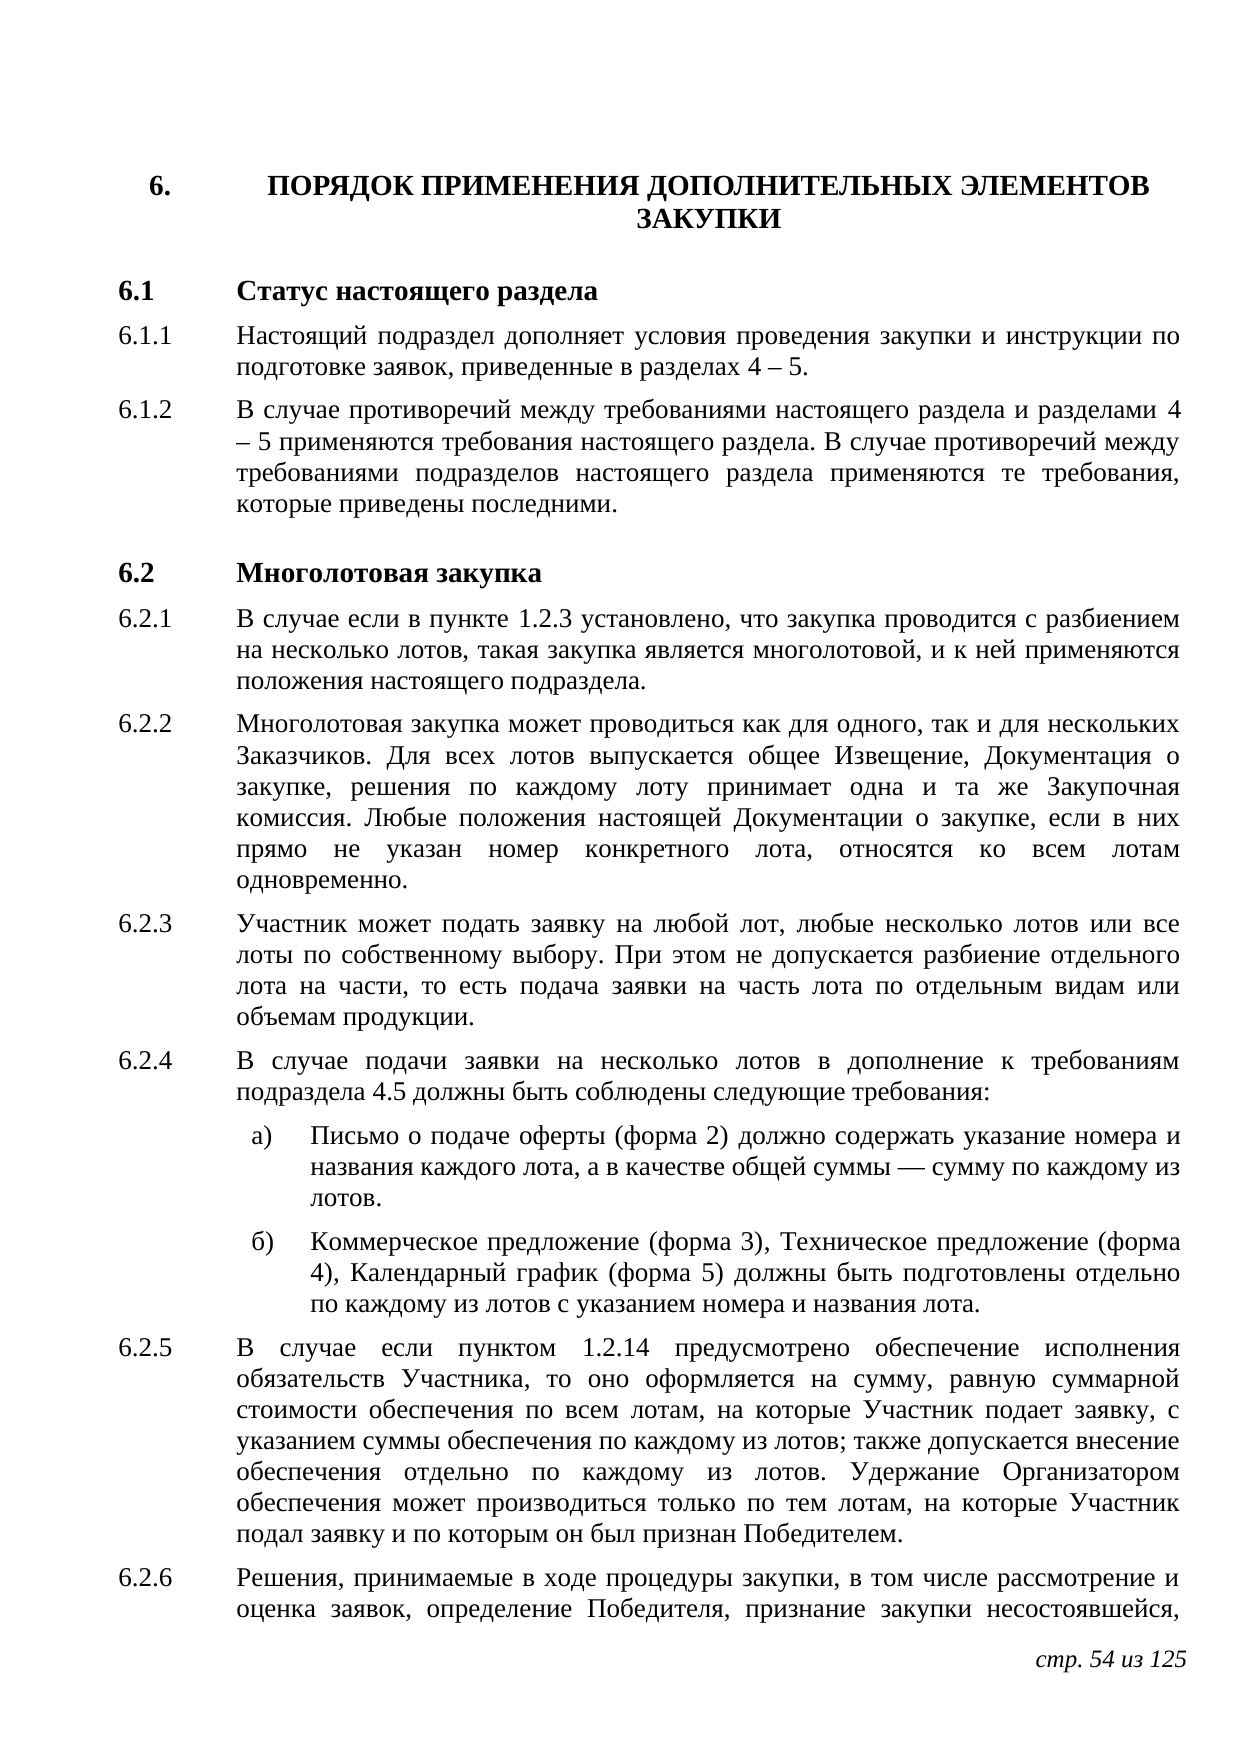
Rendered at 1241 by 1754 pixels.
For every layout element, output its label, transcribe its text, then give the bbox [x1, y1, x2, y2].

list В случае подачи заявки на несколько лотов в дополнение к требованиям подраздела 4.5 должны быть соблюдены следующие требования: [118, 1044, 1181, 1106]
list Участник может подать заявку на любой лот, любые несколько лотов или все лоты по собственному выбору. При этом не допускается разбиение отдельного лота на части, то есть подача заявки на часть лота по отдельным видам или объемам продукции. [118, 907, 1181, 1032]
text Настоящий подраздел дополняет условия проведения закупки и инструкции по подготовке заявок, приведенные в разделах 4 – 5. [118, 319, 1181, 381]
subtitle Многолотовая закупка [118, 556, 1181, 589]
text Письмо о подаче оферты (форма 2) должно содержать указание номера и названия каждого лота, а в качестве общей суммы — сумму по каждому из лотов. [251, 1119, 1181, 1212]
list Многолотовая закупка может проводиться как для одного, так и для нескольких Заказчиков. Для всех лотов выпускается общее Извещение, Документация о закупке, решения по каждому лоту принимает одна и та же Закупочная комиссия. Любые положения настоящей Документации о закупке, если в них прямо не указан номер конкретного лота, относятся ко всем лотам одновременно. [118, 708, 1181, 894]
list В случае если пунктом 1.2.14 предусмотрено обеспечение исполнения обязательств Участника, то оно оформляется на сумму, равную суммарной стоимости обеспечения по всем лотам, на которые Участник подает заявку, с указанием суммы обеспечения по каждому из лотов; также допускается внесение обеспечения отдельно по каждому из лотов. Удержание Организатором обеспечения может производиться только по тем лотам, на которые Участник подал заявку и по которым он был признан Победителем. [118, 1331, 1181, 1549]
subtitle Статус настоящего раздела [118, 273, 1181, 306]
list В случае если в пункте 1.2.3 установлено, что закупка проводится с разбиением на несколько лотов, такая закупка является многолотовой, и к ней применяются положения настоящего подраздела. [118, 602, 1181, 695]
text Коммерческое предложение (форма 3), Техническое предложение (форма 4), Календарный график (форма 5) должны быть подготовлены отдельно по каждому из лотов с указанием номера и названия лота. [251, 1225, 1181, 1318]
subtitle ПОРЯДОК ПРИМЕНЕНИЯ ДОПОЛНИТЕЛЬНЫХ ЭЛЕМЕНТОВ ЗАКУПКИ [118, 168, 1181, 235]
text В случае противоречий между требованиями настоящего раздела и разделами 4 – 5 применяются требования настоящего раздела. В случае противоречий между требованиями подразделов настоящего раздела применяются те требования, которые приведены последними. [118, 393, 1181, 518]
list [118, 1561, 1181, 1623]
